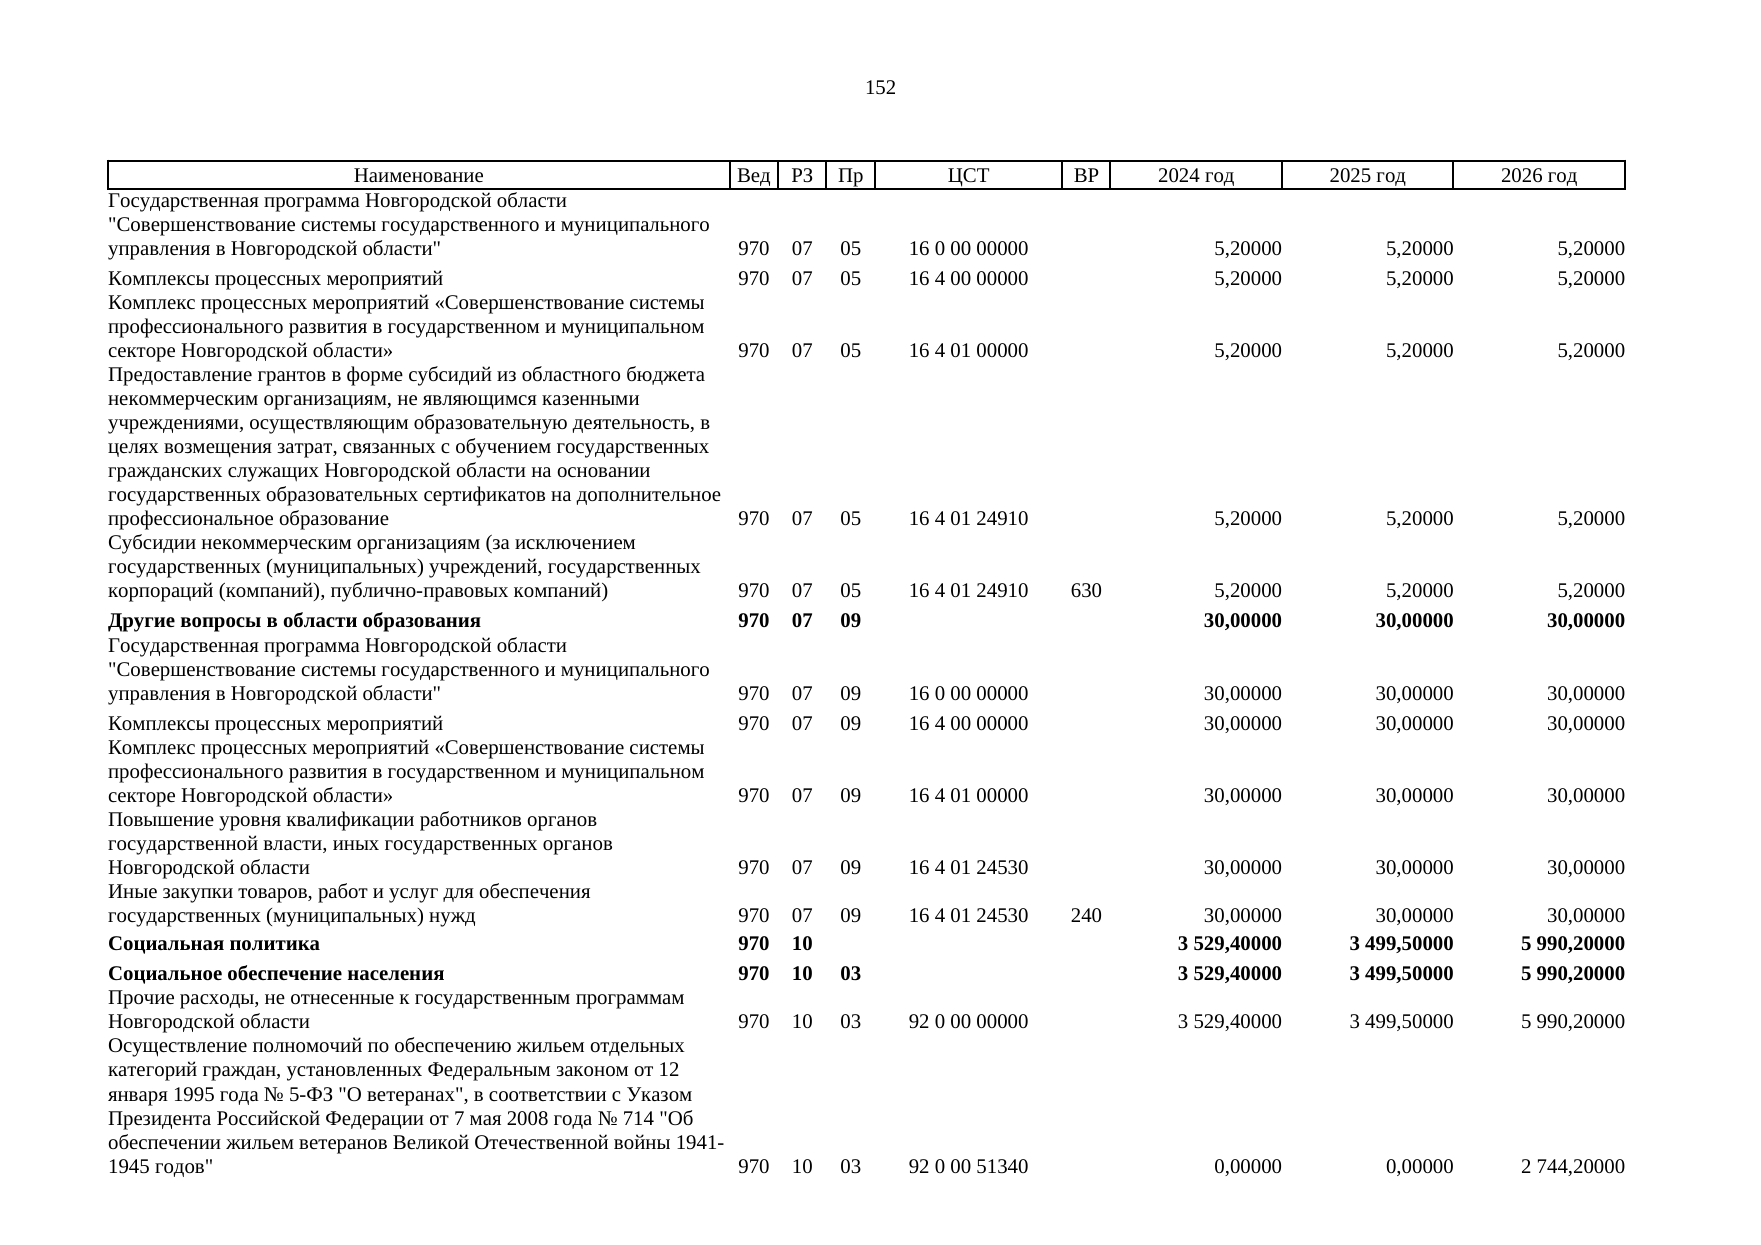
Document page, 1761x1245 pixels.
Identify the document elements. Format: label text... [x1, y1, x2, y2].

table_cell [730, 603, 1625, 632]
table_header РЗ [779, 162, 825, 187]
table_header Вед [731, 162, 777, 187]
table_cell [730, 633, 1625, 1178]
table_header Наименование [109, 162, 729, 187]
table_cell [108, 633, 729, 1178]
table_header 2024 год [1111, 162, 1281, 187]
table_header 2025 год [1283, 162, 1452, 187]
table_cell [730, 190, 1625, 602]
table_header 2026 год [1454, 162, 1624, 187]
table_header ВР [1063, 162, 1109, 187]
table_header Пр [827, 162, 874, 187]
table_header ЦСТ [876, 162, 1061, 187]
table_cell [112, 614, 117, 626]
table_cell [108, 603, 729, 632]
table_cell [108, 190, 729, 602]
